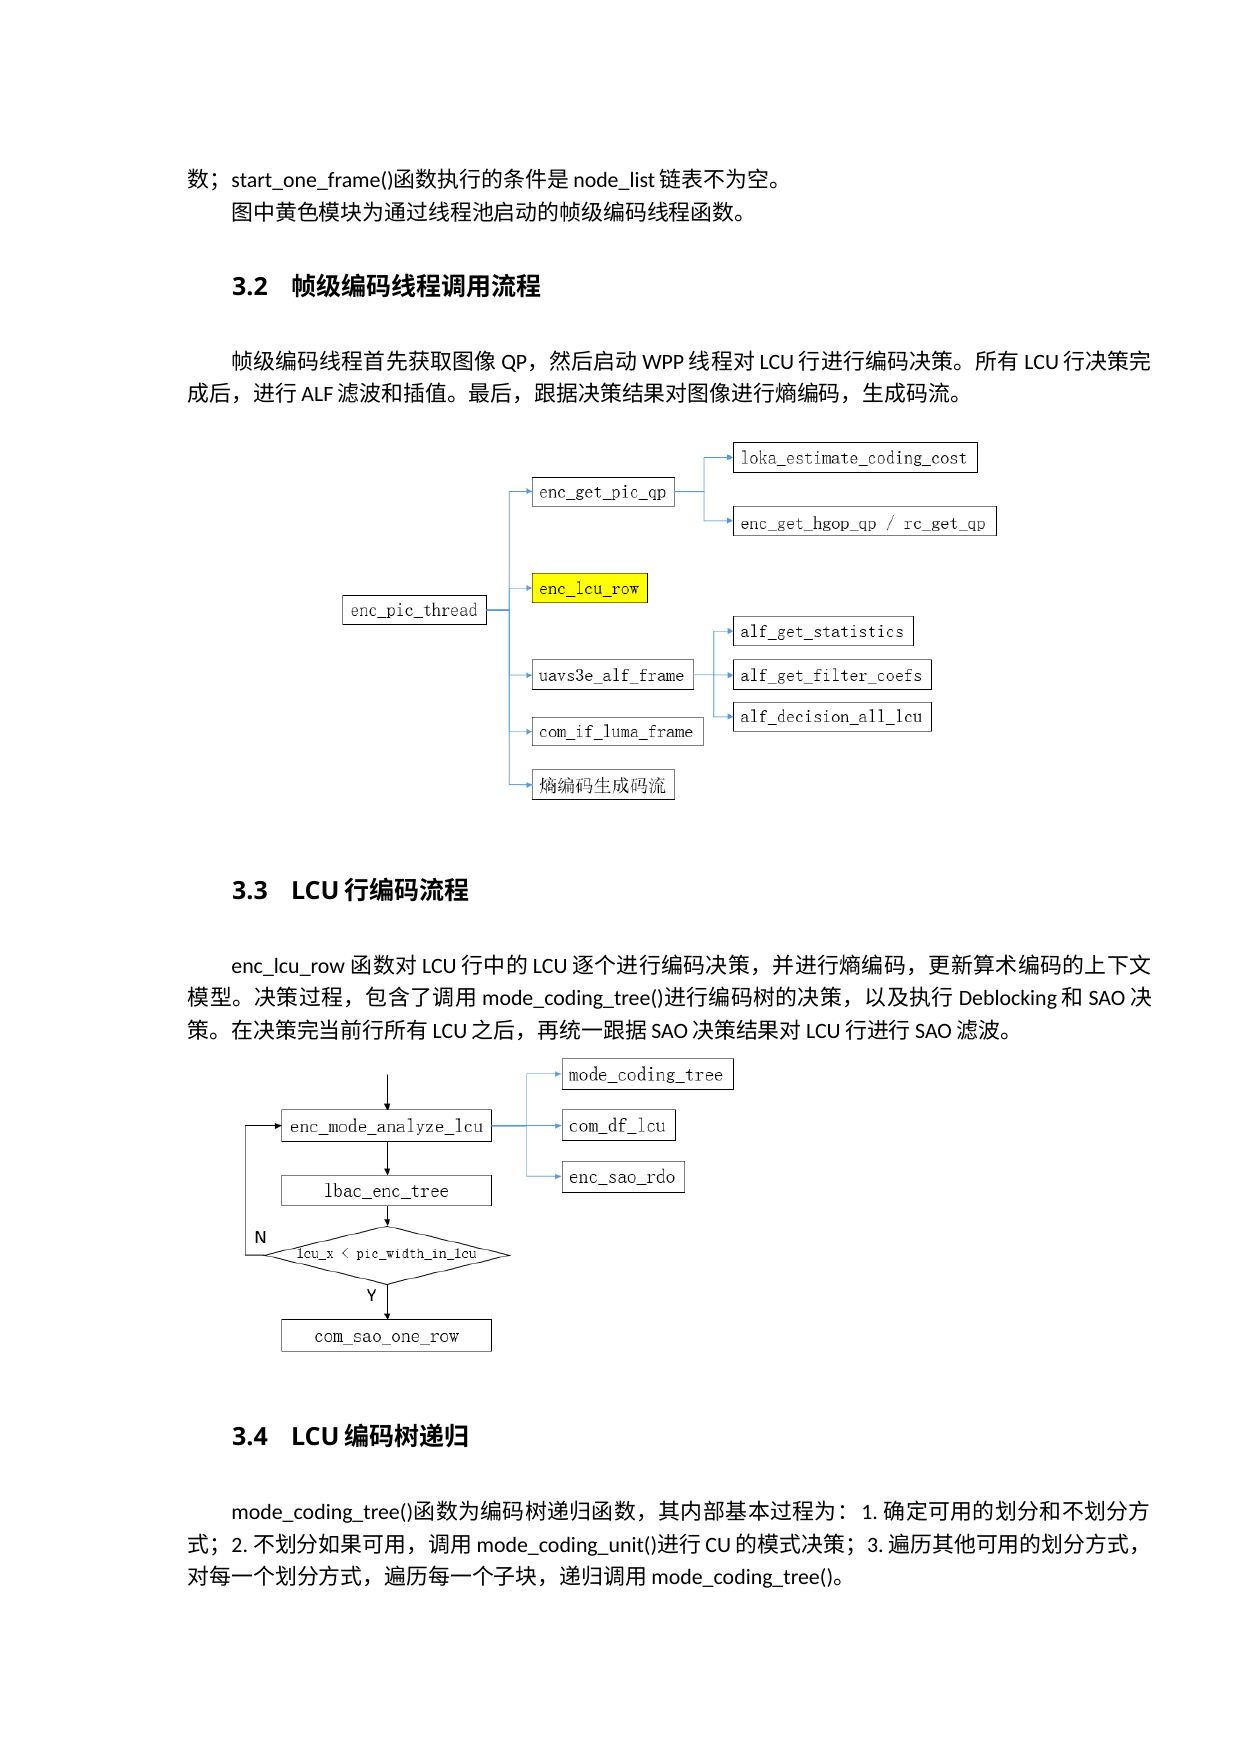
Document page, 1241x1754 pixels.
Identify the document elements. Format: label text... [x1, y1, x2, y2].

picture [338, 441, 1002, 803]
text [187, 162, 1152, 194]
subtitle 帧级编码线程调用流程 [232, 252, 1152, 317]
picture [231, 1045, 763, 1359]
text 图中黄色模块为通过线程池启动的帧级编码线程函数。 [187, 194, 1152, 227]
text mode_coding_tree()函数为编码树递归函数，其内部基本过程为：1. 确定可用的划分和不划分方式；2. 不划分如果可用，调用mode_coding_unit()进行CU的模式决策；3. 遍历其他可用的划分方式，对每一个划分方式，遍历每一个子块，递归调用mode_coding_tree()。 [187, 1494, 1152, 1591]
text 帧级编码线程首先获取图像QP，然后启动WPP线程对LCU行进行编码决策。所有LCU行决策完成后，进行ALF滤波和插值。最后，跟据决策结果对图像进行熵编码，生成码流。 [187, 343, 1152, 408]
subtitle LCU编码树递归 [232, 1402, 1152, 1467]
subtitle LCU行编码流程 [232, 856, 1152, 921]
text enc_lcu_row 函数对LCU行中的LCU逐个进行编码决策，并进行熵编码，更新算术编码的上下文模型。决策过程，包含了调用mode_coding_tree()进行编码树的决策，以及执行Deblocking和SAO决策。在决策完当前行所有LCU之后，再统一跟据SAO决策结果对LCU行进行SAO滤波。 [187, 947, 1152, 1045]
